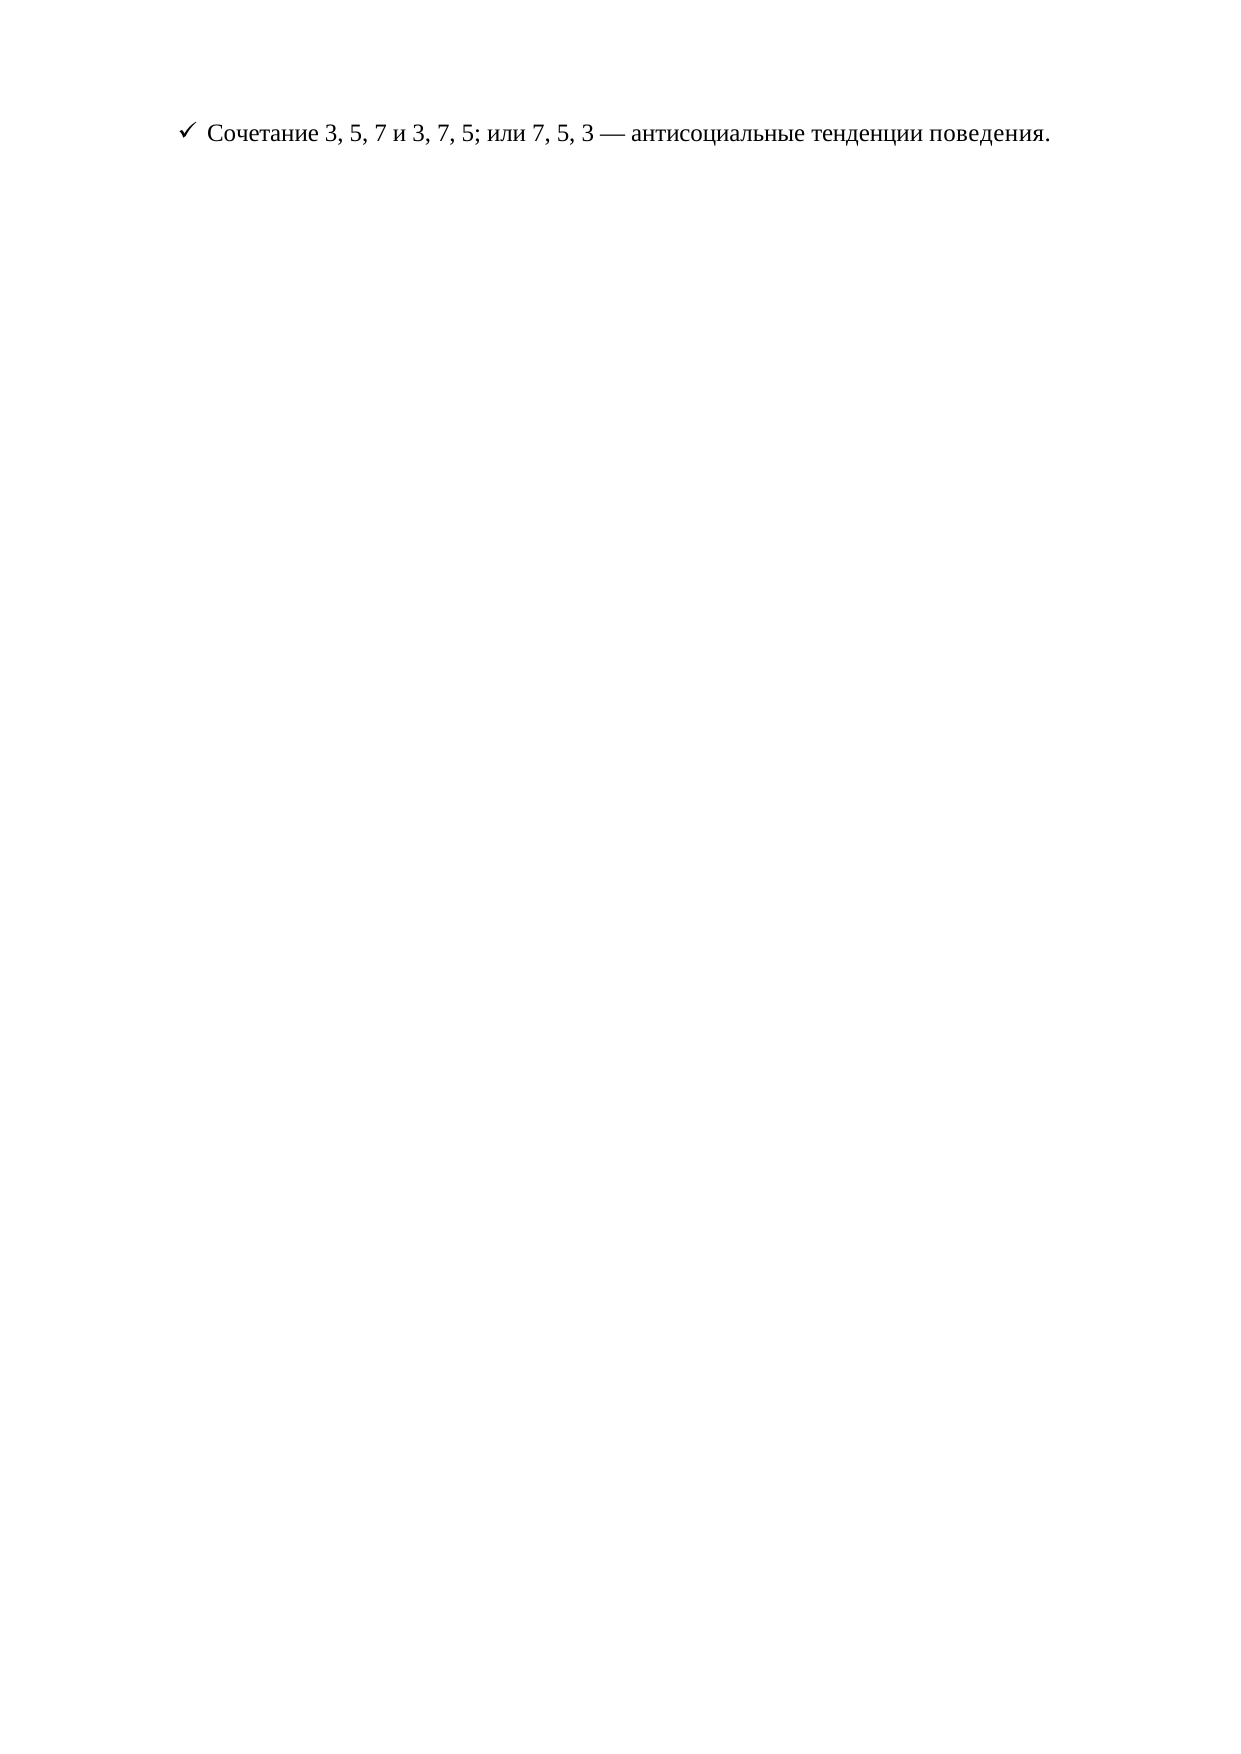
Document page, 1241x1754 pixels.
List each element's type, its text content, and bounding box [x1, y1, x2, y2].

list Сочетание 3, 5, 7 и 3, 7, 5; или 7, 5, 3 — антисоциальные тенденции поведения. [177, 118, 1152, 147]
